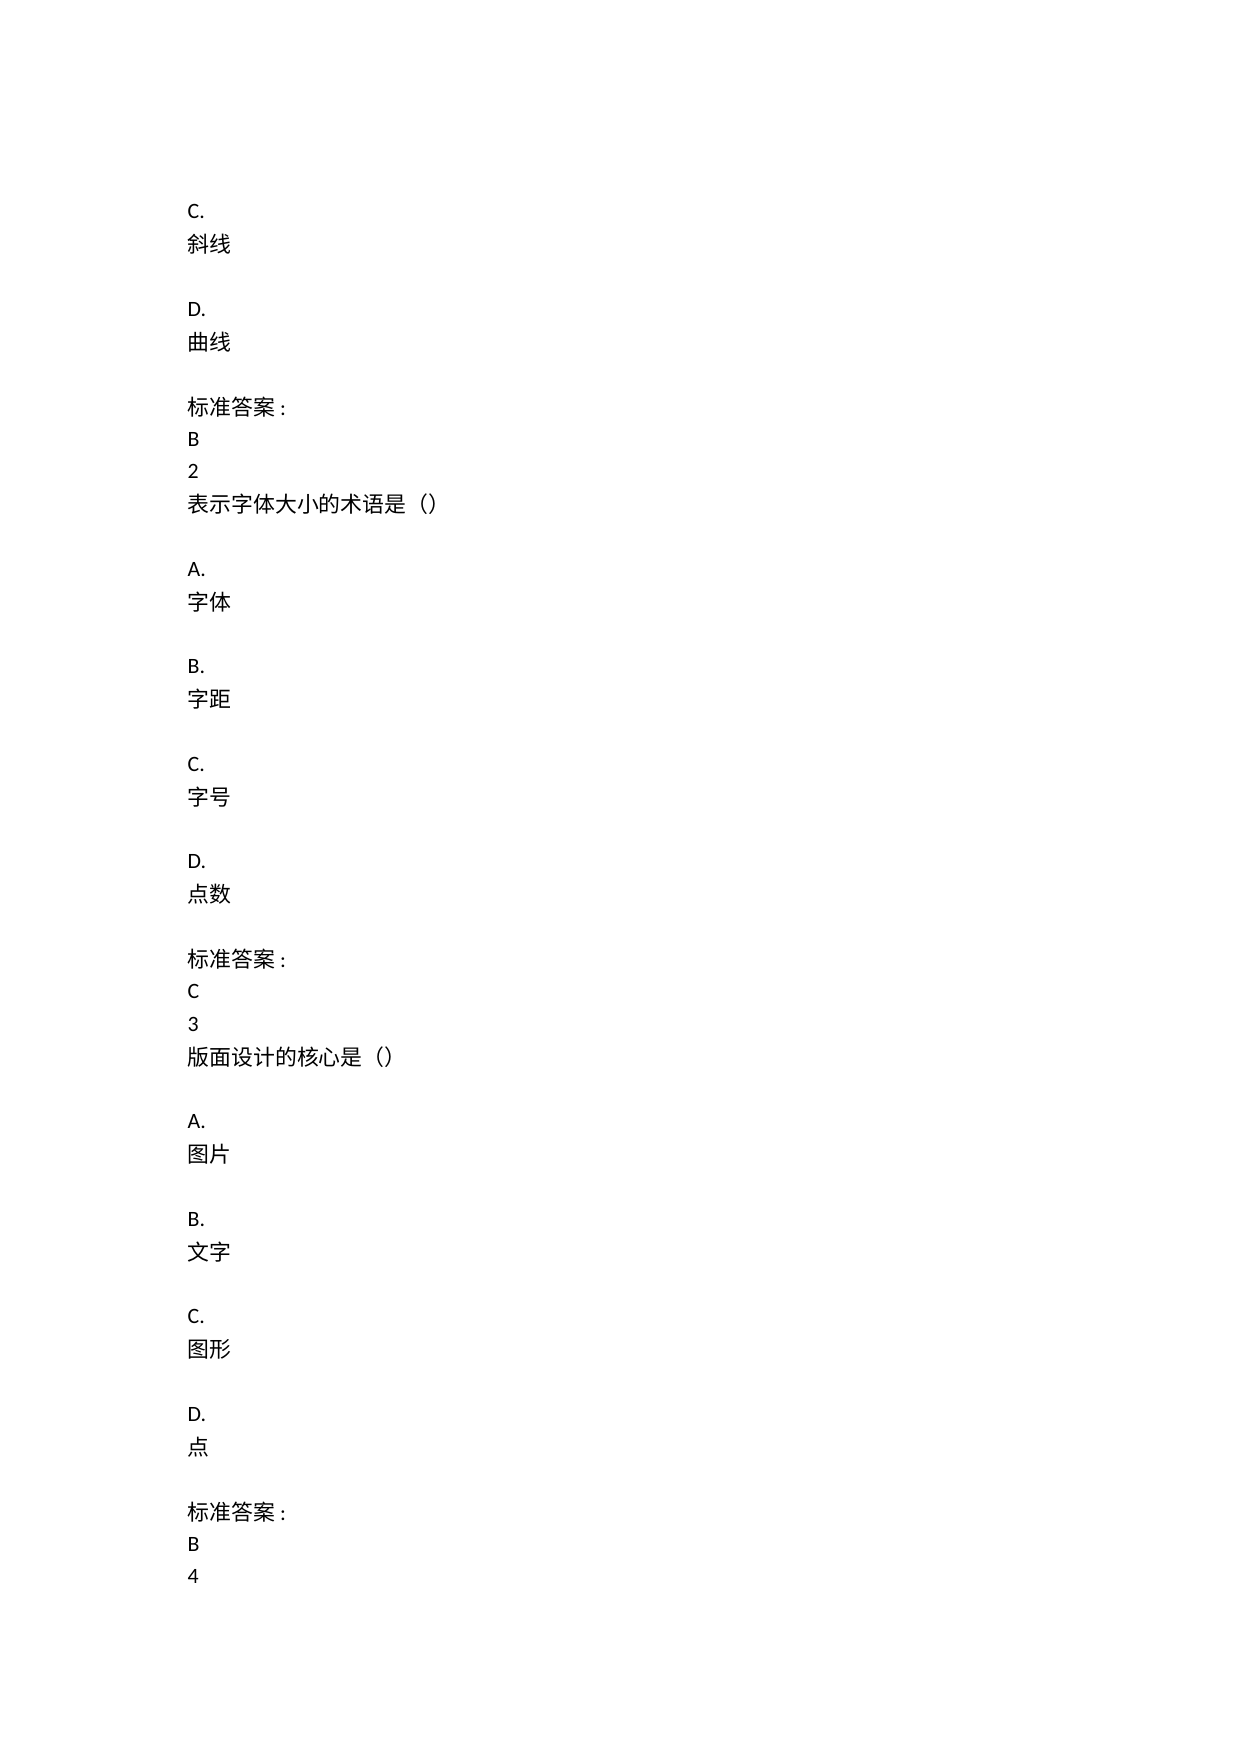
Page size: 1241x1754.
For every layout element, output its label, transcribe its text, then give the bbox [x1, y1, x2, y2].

text A. [187, 552, 1053, 584]
text 文字 [187, 1234, 1053, 1267]
text 图形 [187, 1332, 1053, 1364]
text 标准答案 : [187, 942, 1053, 974]
text 2 [187, 454, 1053, 487]
text 4 [187, 1559, 1053, 1592]
text 3 [187, 1007, 1053, 1039]
text 曲线 [187, 324, 1053, 357]
text 点 [187, 1429, 1053, 1462]
text A. [187, 1104, 1053, 1137]
text D. [187, 292, 1053, 324]
text 字距 [187, 682, 1053, 714]
text 字号 [187, 779, 1053, 812]
text 表示字体大小的术语是（） [187, 487, 1053, 519]
text 版面设计的核心是（） [187, 1039, 1053, 1072]
text 标准答案 : [187, 1494, 1053, 1527]
text 斜线 [187, 227, 1053, 259]
text C [187, 974, 1053, 1007]
text B [187, 422, 1053, 454]
text 字体 [187, 584, 1053, 617]
text B. [187, 1202, 1053, 1234]
text 点数 [187, 877, 1053, 909]
text 标准答案 : [187, 389, 1053, 422]
text B. [187, 649, 1053, 682]
text B [187, 1527, 1053, 1559]
text D. [187, 1397, 1053, 1429]
text D. [187, 844, 1053, 877]
text 图片 [187, 1137, 1053, 1169]
text C. [187, 194, 1053, 227]
text C. [187, 1299, 1053, 1332]
text C. [187, 747, 1053, 779]
